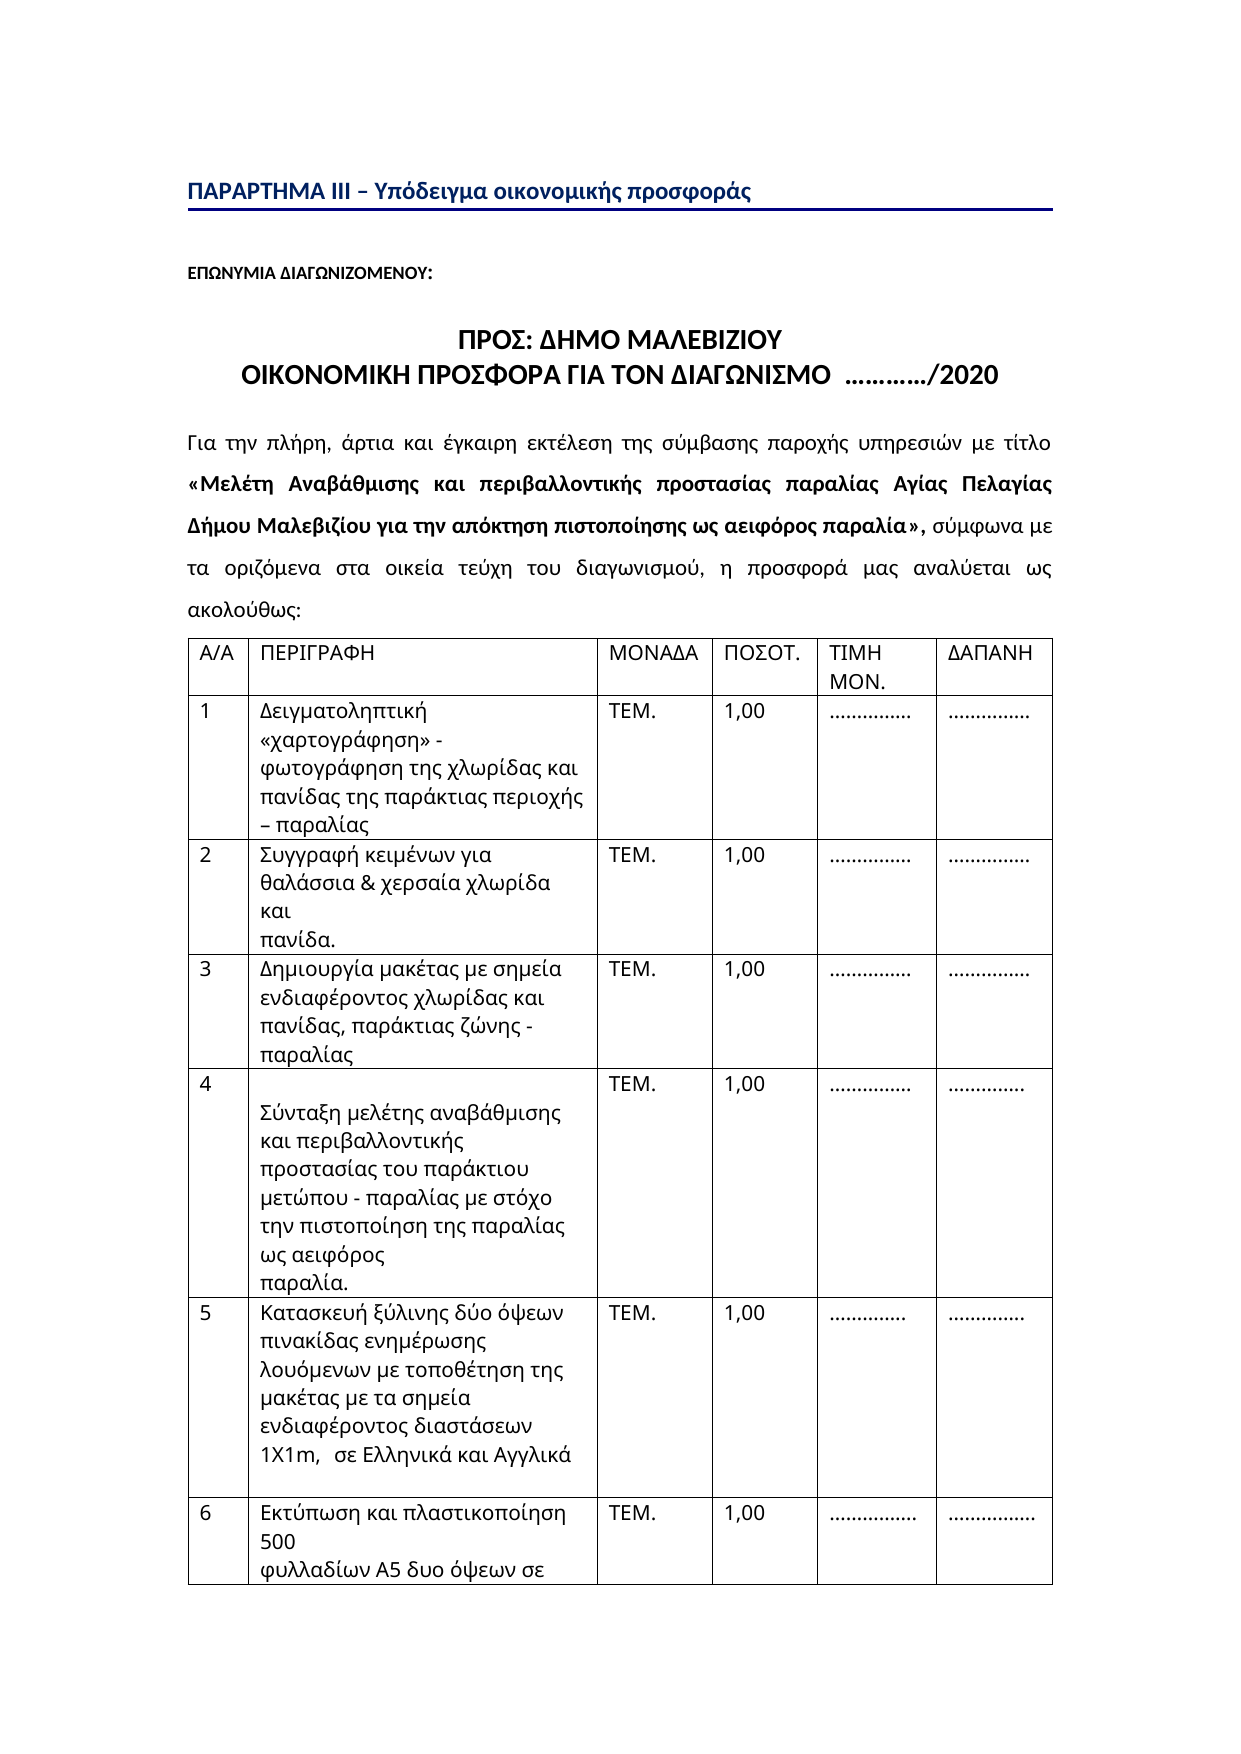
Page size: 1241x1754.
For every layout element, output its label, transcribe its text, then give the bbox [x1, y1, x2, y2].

table_cell 3 [189, 955, 248, 1068]
table_cell ………….. [818, 1298, 936, 1497]
table_header ΠΕΡΙΓΡΑΦΗ [249, 639, 597, 695]
table_cell 5 [189, 1298, 248, 1497]
table_header ΜΟΝΑΔΑ [598, 639, 712, 695]
table_cell Δειγματοληπτική «χαρτογράφηση» - φωτογράφηση της χλωρίδας και πανίδας της παράκτιας περιοχής – παραλίας [249, 696, 597, 839]
table_cell ΤΕΜ. [598, 1498, 712, 1584]
table_cell 1,00 [713, 840, 817, 953]
table_cell ΤΕΜ. [598, 840, 712, 953]
table_cell …………… [937, 955, 1052, 1068]
table_header ΠΟΣΟΤ. [713, 639, 817, 695]
table_cell ΤΕΜ. [598, 696, 712, 839]
table_cell 1,00 [713, 1069, 817, 1297]
table_cell 4 [189, 1069, 248, 1297]
table_cell …………… [937, 840, 1052, 953]
text ΕΠΩΝΥΜΙΑ ΔΙΑΓΩΝΙΖΟΜΕΝΟΥ: [187, 259, 1053, 285]
table_header ΤΙΜΗ ΜΟΝ. [818, 639, 936, 695]
table_cell 1 [189, 696, 248, 839]
text ΠΡΟΣ: ΔΗΜΟ ΜΑΛΕΒΙΖΙΟΥ [187, 321, 1053, 356]
table_cell ………….. [937, 1069, 1052, 1297]
table_cell 6 [189, 1498, 248, 1584]
table_cell ………….. [937, 1298, 1052, 1497]
table_cell Κατασκευή ξύλινης δύο όψεων πινακίδας ενημέρωσης λουόμενων με τοποθέτηση της μακέτας με τα σημεία ενδιαφέροντος διαστάσεων 1Χ1m, σε Ελληνικά και Αγγλικά [249, 1298, 597, 1497]
table_header ΔΑΠΑΝΗ [937, 639, 1052, 695]
table_cell 2 [189, 840, 248, 953]
table_cell 1,00 [713, 1298, 817, 1497]
table_header Α/Α [189, 639, 248, 695]
subtitle ΠΑΡΑΡΤΗΜΑ ΙΙΙ – Υπόδειγμα οικονομικής προσφοράς [187, 175, 1053, 211]
text ΟΙΚΟΝΟΜΙΚΗ ΠΡΟΣΦΟΡΑ ΓΙΑ ΤΟΝ ΔΙΑΓΩΝΙΣΜΟ …………/2020 [187, 356, 1053, 392]
table_cell ΤΕΜ. [598, 1069, 712, 1297]
table_cell …………… [818, 840, 936, 953]
text Για την πλήρη, άρτια και έγκαιρη εκτέλεση της σύμβασης παροχής υπηρεσιών με τίτλο «Μελέτη Αναβάθμισης και περιβαλλοντικής προστασίας παραλίας Αγίας Πελαγίας Δήμου Μαλεβιζίου για την απόκτηση πιστοποίησης ως αειφόρος παραλία», σύμφωνα με τα οριζόμενα στα οικεία τεύχη του διαγωνισμού, η προσφορά μας αναλύεται ως ακολούθως: [187, 428, 1053, 623]
table_cell Συγγραφή κειμένων για θαλάσσια & χερσαία χλωρίδα και πανίδα. [249, 840, 597, 953]
table_cell …………… [818, 955, 936, 1068]
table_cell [249, 1498, 597, 1584]
table_cell 1,00 [713, 1498, 817, 1584]
table_cell Σύνταξη μελέτης αναβάθμισης και περιβαλλοντικής προστασίας του παράκτιου μετώπου - παραλίας με στόχο την πιστοποίηση της παραλίας ως αειφόρος παραλία. [249, 1069, 597, 1297]
table_cell ΤΕΜ. [598, 1298, 712, 1497]
table_cell ……………. [937, 1498, 1052, 1584]
table_cell 1,00 [713, 696, 817, 839]
table_cell ……………. [818, 1498, 936, 1584]
table_cell Δημιουργία μακέτας με σημεία ενδιαφέροντος χλωρίδας και πανίδας, παράκτιας ζώνης - παραλίας [249, 955, 597, 1068]
table_cell …………… [818, 1069, 936, 1297]
table_cell …………… [937, 696, 1052, 839]
table_cell …………… [818, 696, 936, 839]
table_cell ΤΕΜ. [598, 955, 712, 1068]
table_cell 1,00 [713, 955, 817, 1068]
